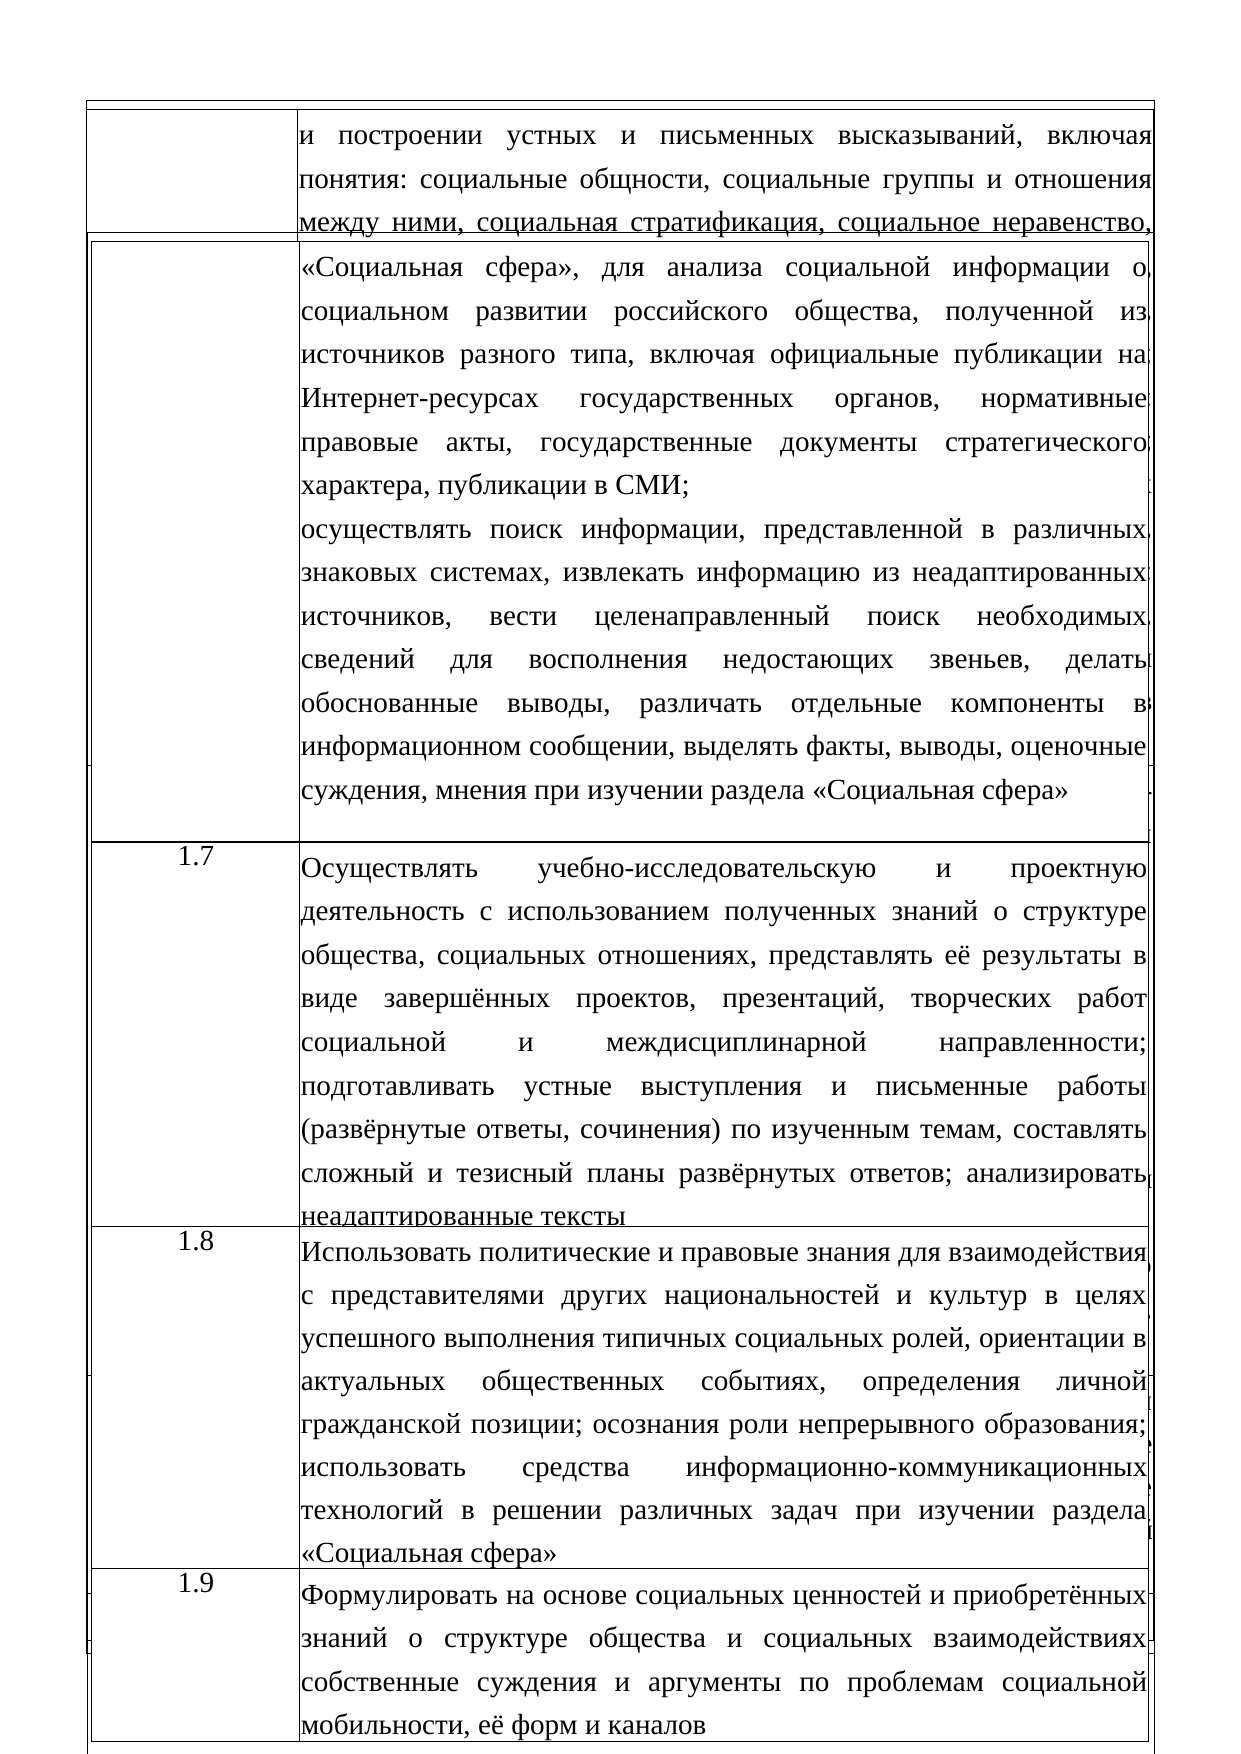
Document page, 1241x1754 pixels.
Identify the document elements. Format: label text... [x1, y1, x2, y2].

table_header и построении устных и письменных высказываний, включая понятия: социальные общности, социальные группы и отношения между ними, социальная стратификация, социальное неравенство, социальный статус, социальная роль, социальная мобильность, семья и брак, этнические общности, нация, социальные нормы, социальный контроль и самоконтроль, социальный конфликт; определять различные смыслы многозначных понятий, в том числе: социальная справедливость, социальный институт; классифицировать и типологизировать на основе предложенных критериев используемые в социальных науках понятия и термины, отражающие социальные явления и процессы, в том числе: социальные общности и группы, виды социальной мобильности, типы семьи, социальные нормы, социальные конфликты, формы социальных девиаций, виды миграционных процессов в современном мире [298, 110, 1153, 232]
table_header [92, 242, 299, 841]
table_cell 1.7 [92, 843, 299, 1226]
table_header «Социальная сфера», для анализа социальной информации о социальном развитии российского общества, полученной из источников разного типа, включая официальные публикации на Интернет-ресурсах государственных органов, нормативные правовые акты, государственные документы стратегического характера, публикации в СМИ; осуществлять поиск информации, представленной в различных знаковых системах, извлекать информацию из неадаптированных источников, вести целенаправленный поиск необходимых сведений для восполнения недостающих звеньев, делать обоснованные выводы, различать отдельные компоненты в информационном сообщении, выделять факты, выводы, оценочные суждения, мнения при изучении раздела «Социальная сфера» [300, 242, 1148, 841]
table_cell 1.8 [92, 1227, 299, 1568]
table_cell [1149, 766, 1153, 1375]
table_cell 1.9 [92, 1569, 299, 1741]
table_cell Осуществлять учебно-исследовательскую и проектную деятельность с использованием полученных знаний о структуре общества, социальных отношениях, представлять её результаты в виде завершённых проектов, презентаций, творческих работ социальной и междисциплинарной направленности; подготавливать устные выступления и письменные работы (развёрнутые ответы, сочинения) по изученным темам, составлять сложный и тезисный планы развёрнутых ответов; анализировать неадаптированные тексты [300, 843, 1148, 1226]
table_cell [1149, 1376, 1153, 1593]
table_header и построении устных и письменных высказываний, включая понятия: социальные общности, социальные группы и отношения между ними, социальная стратификация, социальное неравенство, социальный статус, социальная роль, социальная мобильность, семья и брак, этнические общности, нация, социальные нормы, социальный контроль и самоконтроль, социальный конфликт; определять различные смыслы многозначных понятий, в том числе: социальная справедливость, социальный институт; классифицировать и типологизировать на основе предложенных критериев используемые в социальных науках понятия и термины, отражающие социальные явления и процессы, в том числе: социальные общности и группы, виды социальной мобильности, типы семьи, социальные нормы, социальные конфликты, формы социальных девиаций, виды миграционных процессов в современном мире [298, 233, 1153, 765]
table_cell Формулировать на основе социальных ценностей и приобретённых знаний о структуре общества и социальных взаимодействиях собственные суждения и аргументы по проблемам социальной мобильности, её форм и каналов [300, 1569, 1148, 1741]
table_header [88, 233, 297, 765]
table_header [87, 110, 297, 232]
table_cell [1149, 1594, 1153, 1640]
table_cell Использовать политические и правовые знания для взаимодействия с представителями других национальностей и культур в целях успешного выполнения типичных социальных ролей, ориентации в актуальных общественных событиях, определения личной гражданской позиции; осознания роли непрерывного образования; использовать средства информационно-коммуникационных технологий в решении различных задач при изучении раздела «Социальная сфера» [300, 1227, 1148, 1568]
